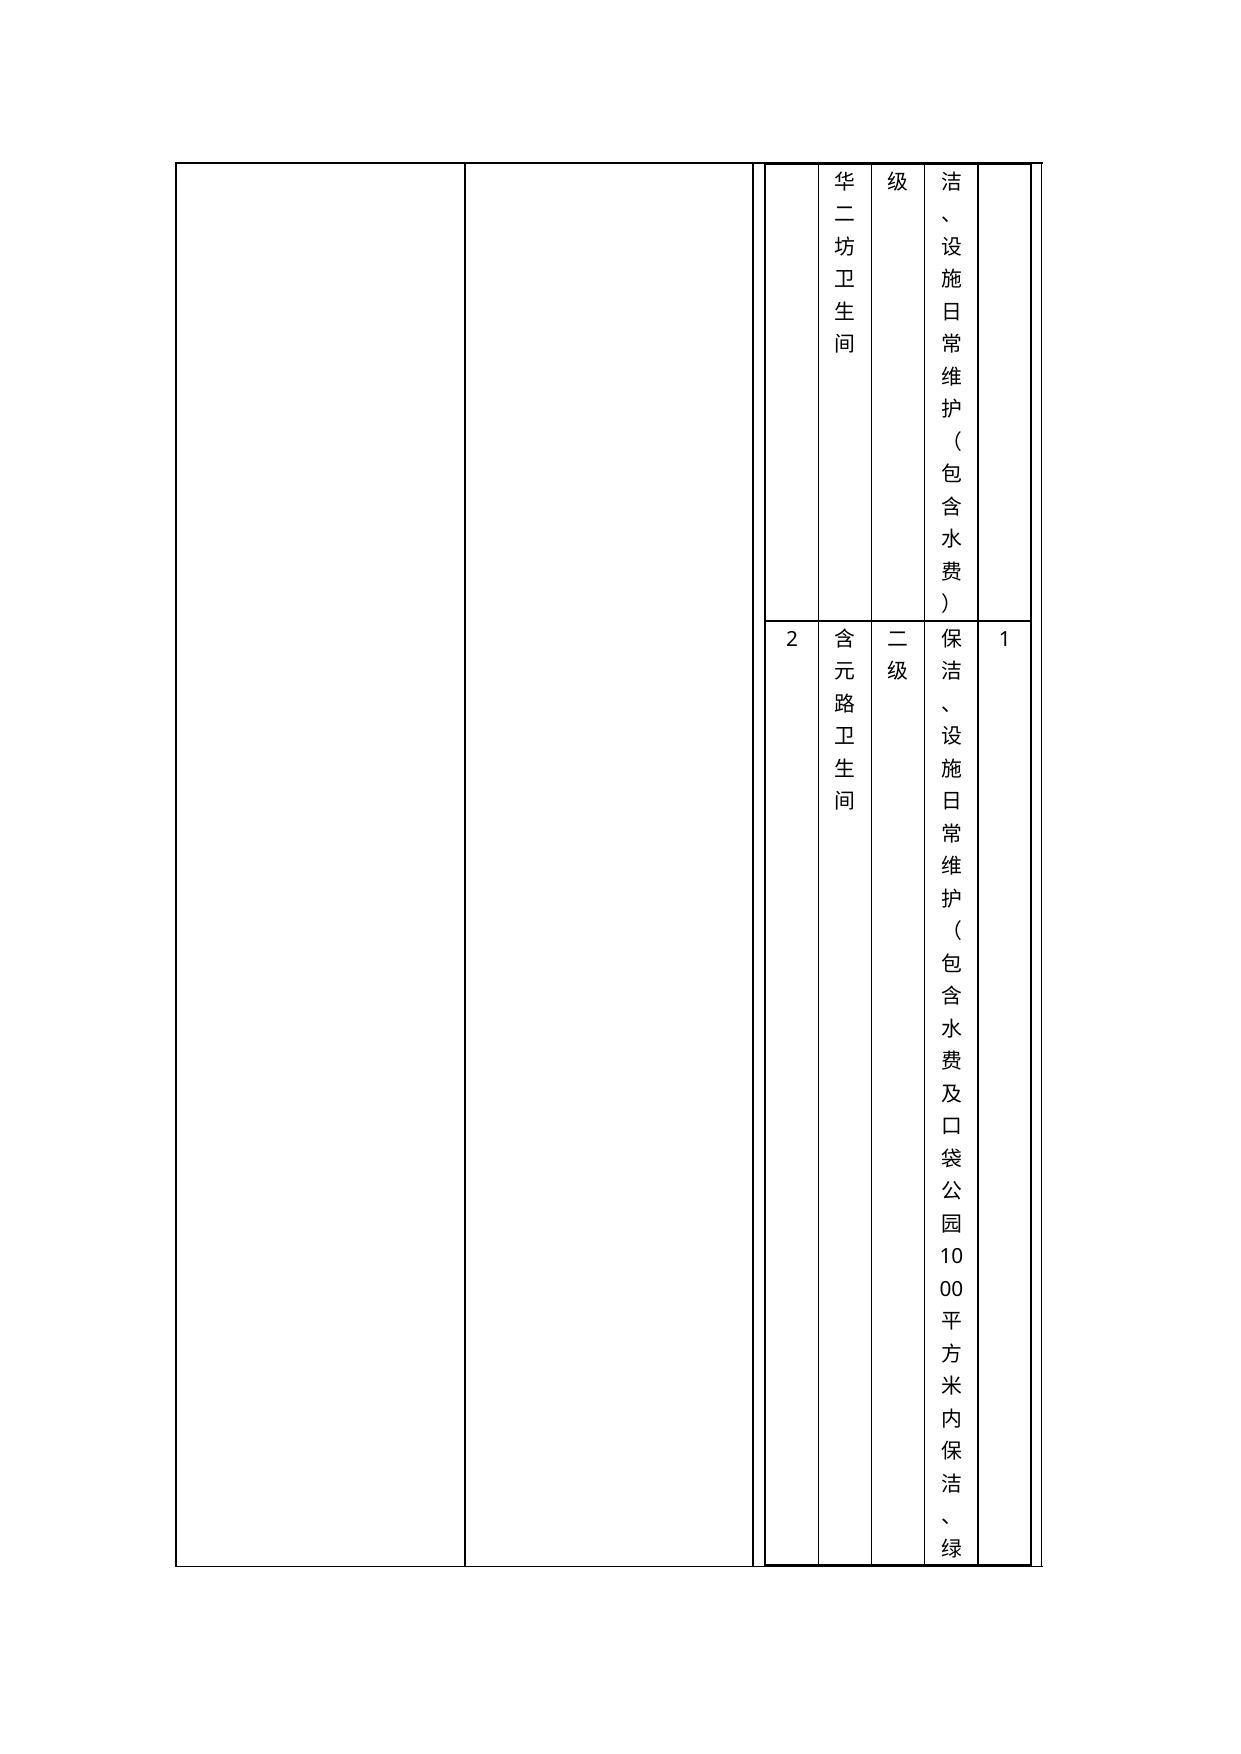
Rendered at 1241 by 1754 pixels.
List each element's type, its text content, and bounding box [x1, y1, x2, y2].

table_cell [754, 164, 764, 1566]
table_cell [872, 165, 924, 620]
table_cell 1 [177, 164, 464, 1566]
table_cell [766, 622, 818, 1564]
table_cell [466, 164, 752, 1566]
table_cell [1032, 164, 1041, 1566]
table_cell [925, 165, 977, 620]
table_cell [979, 622, 1030, 1564]
table_cell [979, 165, 1030, 620]
table_cell [819, 165, 871, 620]
table_cell [872, 622, 924, 1564]
table_cell [766, 165, 818, 620]
table_cell [925, 622, 977, 1564]
table_cell [819, 622, 871, 1564]
